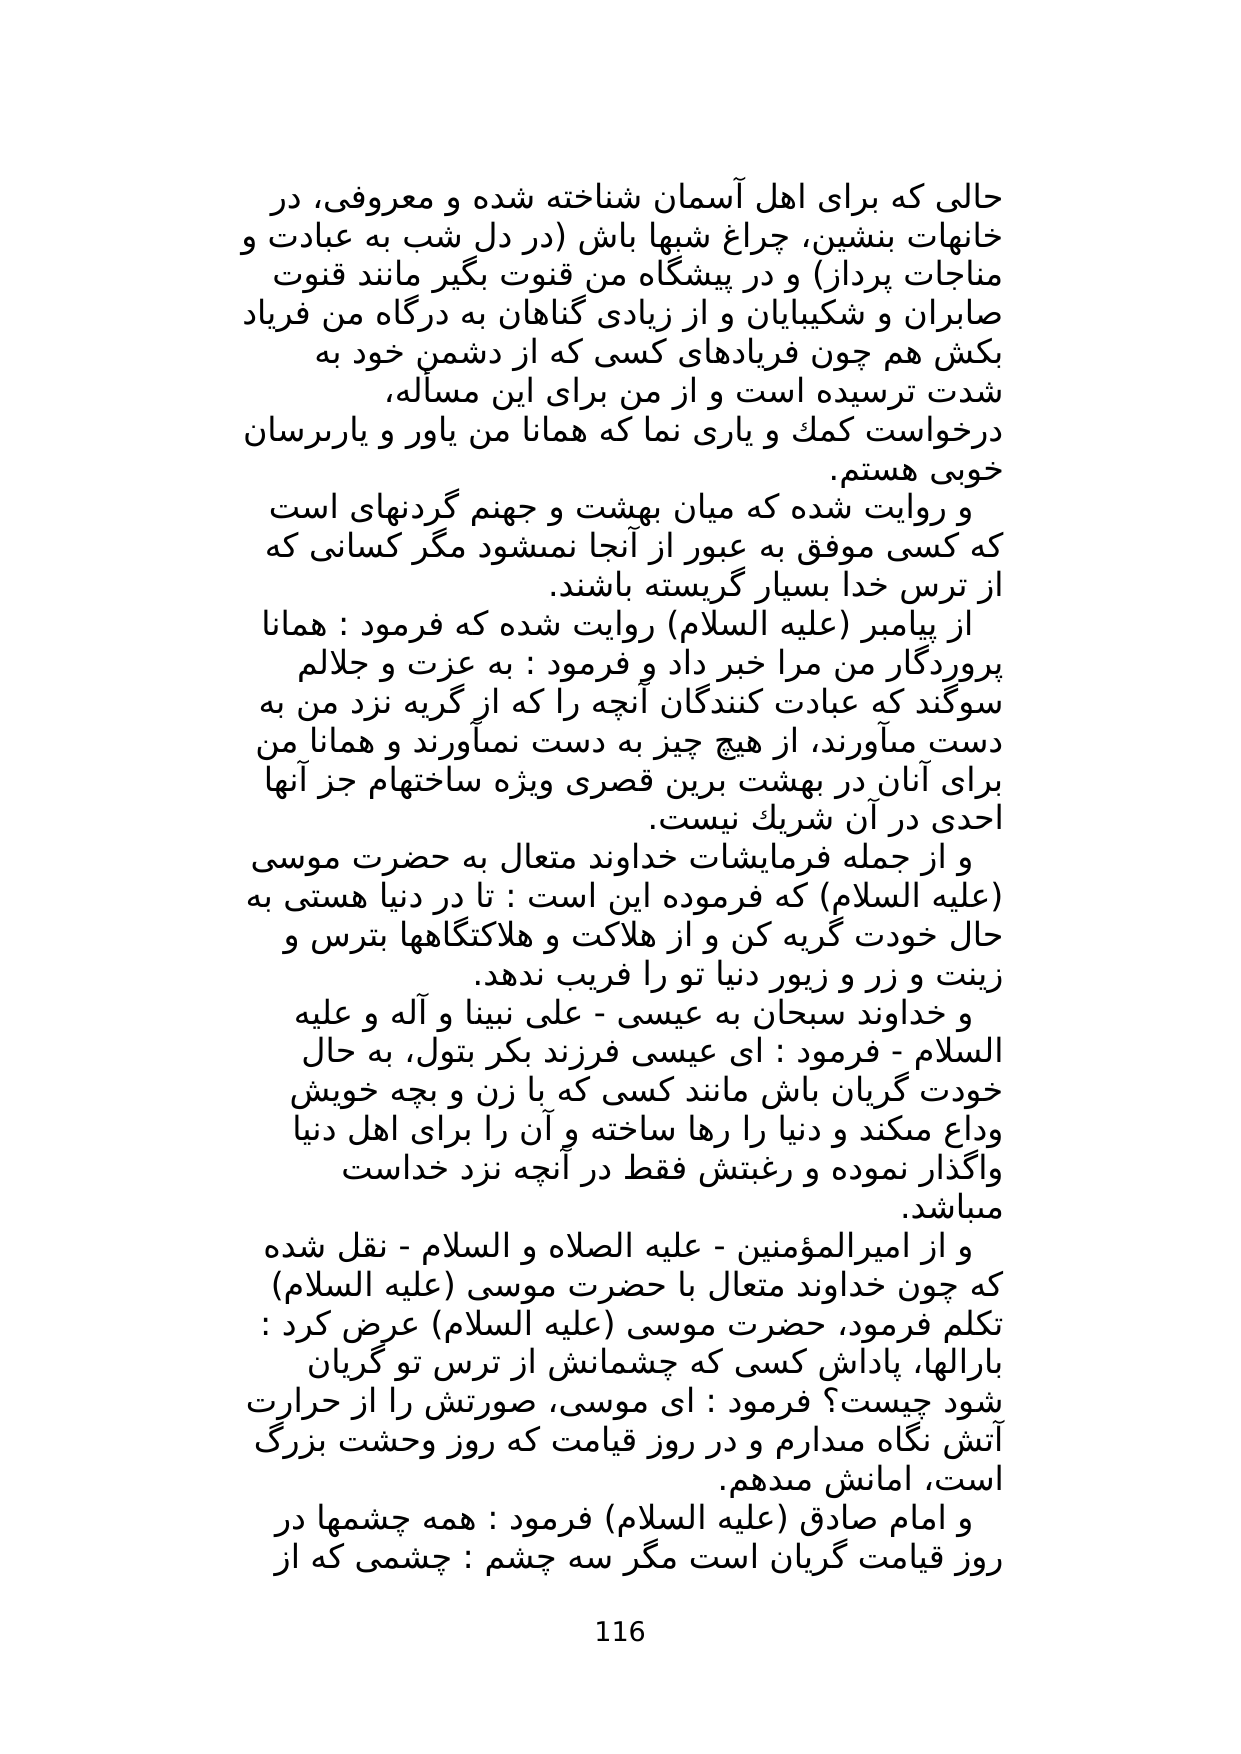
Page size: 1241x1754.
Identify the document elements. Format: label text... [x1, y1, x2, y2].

text از پيامبر (عليه السلام) روايت شده كه فرمود : همانا پروردگار من مرا خبر داد و فرمود : به عزت و جلالم سوگند كه عبادت كنندگان آنچه را كه از گريه نزد من به دست مى‏آورند، از هيچ چيز به دست نمى‏آورند و همانا من براى آنان در بهشت برين قصرى ويژه ساخته‏ام جز آنها احدى در آن شريك نيست. [236, 604, 1004, 838]
text و روايت شده كه ميان بهشت و جهنم گردنه‏اى است كه كسى موفق به عبور از آنجا نمى‏شود مگر كسانى كه از ترس خدا بسيار گريسته باشند. [236, 488, 1004, 604]
text و خداوند سبحان به عيسى - على نبينا و آله و عليه السلام - فرمود : اى عيسى فرزند بكر بتول، به حال خودت گريان باش مانند كسى كه با زن و بچه خويش وداع مى‏كند و دنيا را رها ساخته و آن را براى اهل دنيا واگذار نموده و رغبتش فقط در آنچه نزد خداست مى‏باشد. [236, 993, 1004, 1226]
text و از اميرالمؤمنين - عليه الصلاه و السلام - نقل شده كه چون خداوند متعال با حضرت موسى (عليه السلام) تكلم فرمود، حضرت موسى (عليه السلام) عرض كرد : بارالها، پاداش كسى كه چشمانش از ترس تو گريان شود چيست؟ فرمود : اى موسى، صورتش را از حرارت آتش نگاه مى‏دارم و در روز قيامت كه روز وحشت بزرگ است، امانش مى‏دهم. [236, 1226, 1004, 1498]
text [236, 1498, 1004, 1576]
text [236, 177, 1004, 488]
text و از جمله فرمايشات خداوند متعال به حضرت موسى (عليه السلام) كه فرموده اين است : تا در دنيا هستى به حال خودت گريه كن و از هلاكت و هلاكتگاه‏ها بترس و زينت و زر و زيور دنيا تو را فريب ندهد. [236, 838, 1004, 993]
